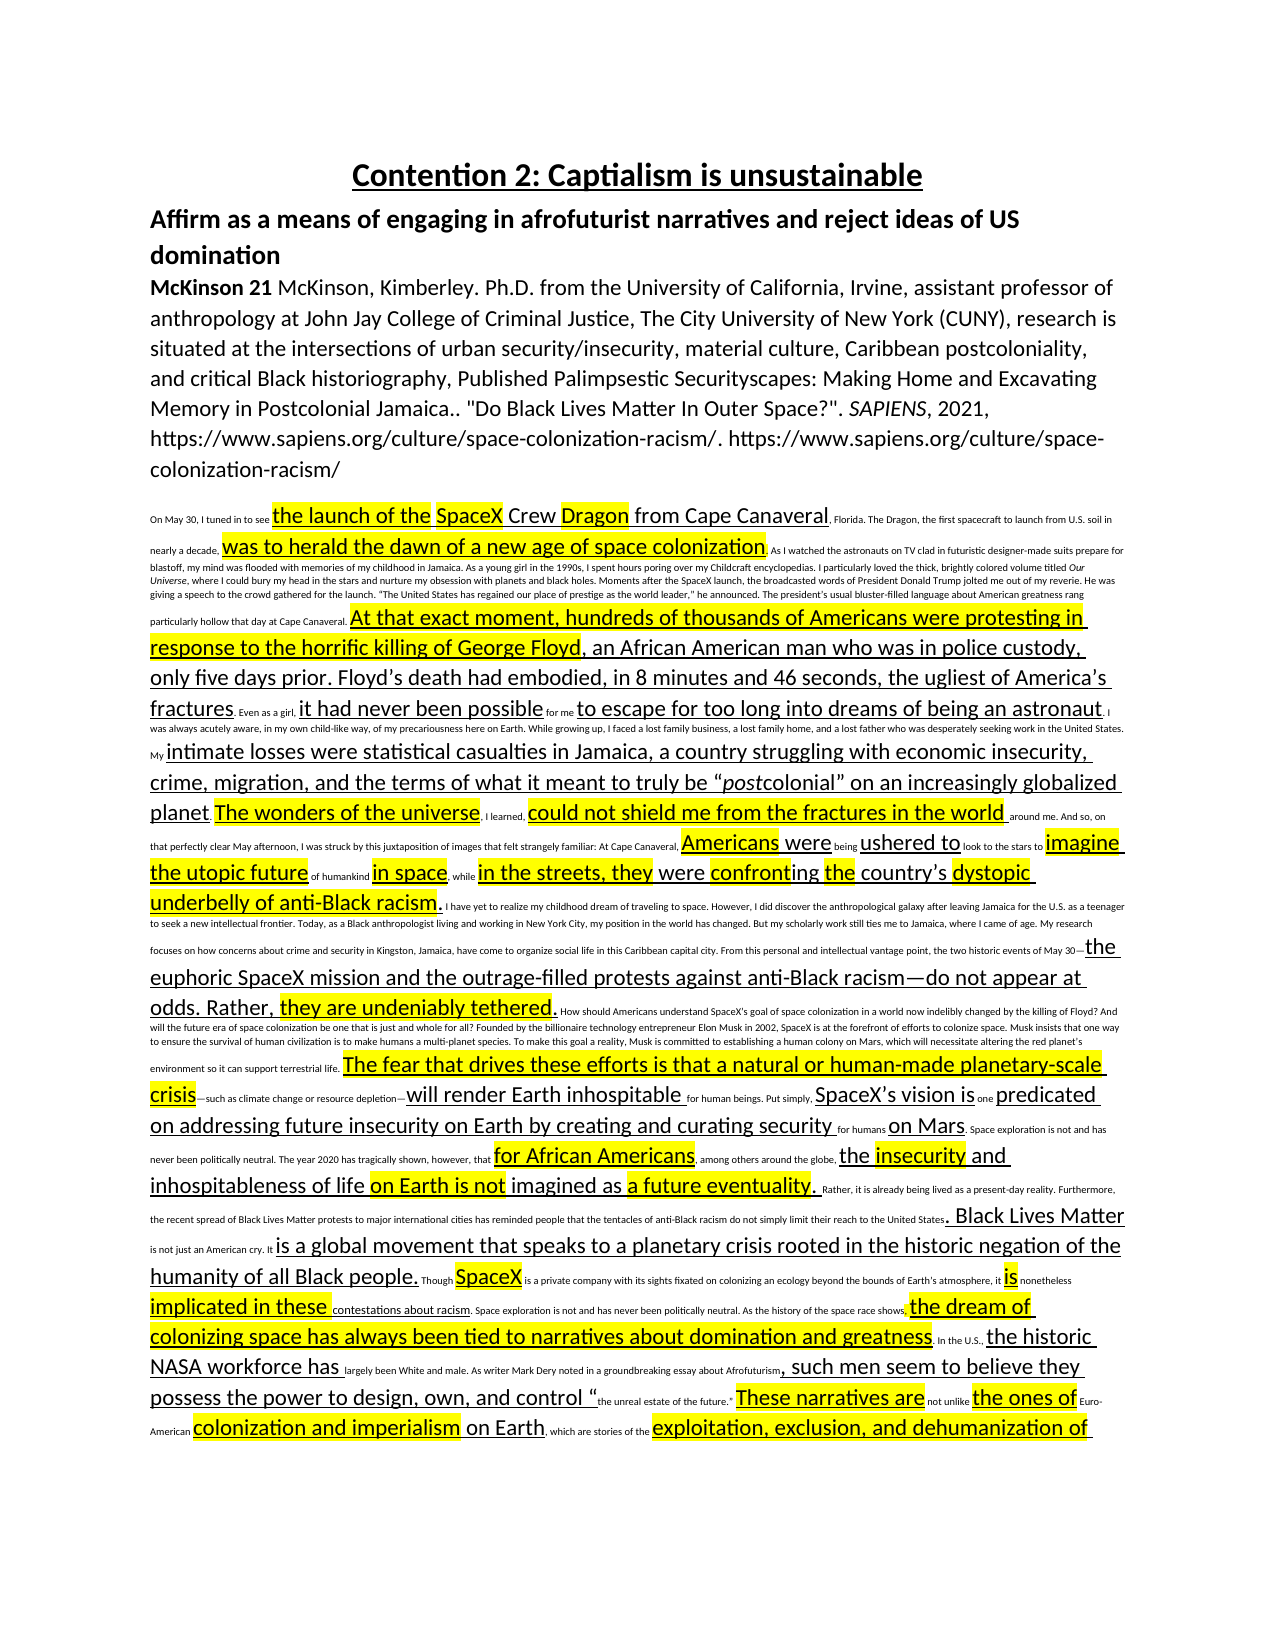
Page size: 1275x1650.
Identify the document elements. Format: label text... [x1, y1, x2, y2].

subtitle Affirm as a means of engaging in afrofuturist narratives and reject ideas of US domination [150, 202, 1125, 271]
text McKinson 21 McKinson, Kimberley. Ph.D. from the University of California, Irvine, assistant professor of anthropology at John Jay College of Criminal Justice, The City University of New York (CUNY), research is situated at the intersections of urban security/insecurity, material culture, Caribbean postcoloniality, and critical Black historiography, Published Palimpsestic Securityscapes: Making Home and Excavating Memory in Postcolonial Jamaica.. "Do Black Lives Matter In Outer Space?". SAPIENS, 2021, https://www.sapiens.org/culture/space-colonization-racism/. https://www.sapiens.org/culture/space-colonization-racism/ [150, 273, 1125, 483]
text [150, 502, 1125, 1441]
subtitle Contention 2: Captialism is unsustainable [150, 154, 1125, 195]
